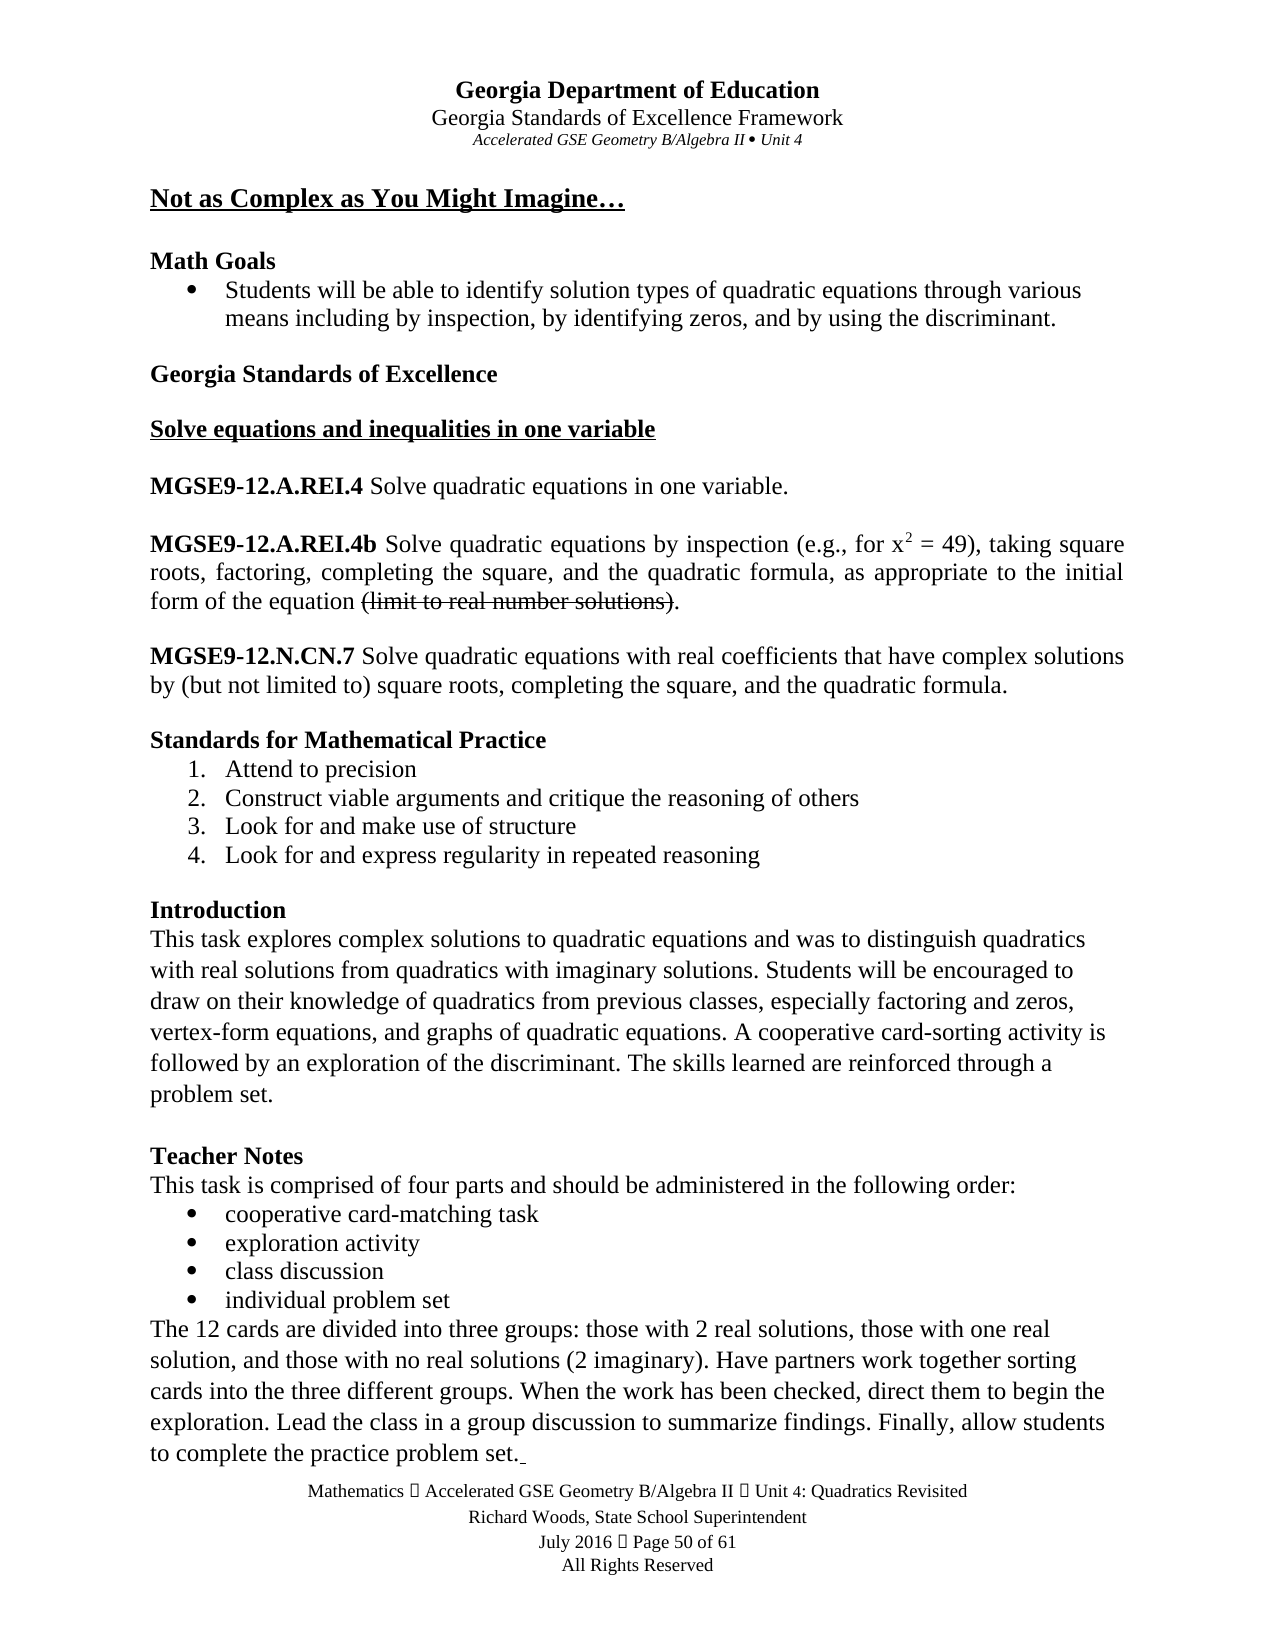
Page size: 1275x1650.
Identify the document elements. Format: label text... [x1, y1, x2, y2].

subtitle Not as Complex as You Might Imagine… [150, 182, 1125, 213]
text MGSE9-12.N.CN.7 Solve quadratic equations with real coefficients that have complex solutions by (but not limited to) square roots, completing the square, and the quadratic formula. [150, 641, 1125, 699]
list individual problem set [187, 1285, 1125, 1314]
text Teacher Notes [150, 1141, 1125, 1170]
text Solve equations and inequalities in one variable [150, 414, 1125, 442]
text Standards for Mathematical Practice [150, 725, 1125, 754]
list Attend to precision [187, 754, 1125, 783]
text MGSE9-12.A.REI.4 Solve quadratic equations in one variable. [150, 471, 1125, 500]
list Construct viable arguments and critique the reasoning of others [187, 783, 1125, 811]
list Students will be able to identify solution types of quadratic equations through various means including by inspection, by identifying zeros, and by using the discriminant. [187, 275, 1125, 332]
list cooperative card-matching task [187, 1199, 1125, 1228]
text Introduction [150, 895, 1125, 924]
text The 12 cards are divided into three groups: those with 2 real solutions, those with one real solution, and those with no real solutions (2 imaginary). Have partners work together sorting cards into the three different groups. When the work has been checked, direct them to begin the exploration. Lead the class in a group discussion to summarize findings. Finally, allow students to complete the practice problem set. [150, 1314, 1125, 1467]
list Look for and make use of structure [187, 811, 1125, 840]
text Math Goals [150, 246, 1125, 275]
list Look for and express regularity in repeated reasoning [187, 840, 1125, 869]
text This task explores complex solutions to quadratic equations and was to distinguish quadratics with real solutions from quadratics with imaginary solutions. Students will be encouraged to draw on their knowledge of quadratics from previous classes, especially factoring and zeros, vertex-form equations, and graphs of quadratic equations. A cooperative card-sorting activity is followed by an exploration of the discriminant. The skills learned are reinforced through a problem set. [150, 924, 1125, 1108]
text MGSE9-12.A.REI.4b Solve quadratic equations by inspection (e.g., for x2 = 49), taking square roots, factoring, completing the square, and the quadratic formula, as appropriate to the initial form of the equation (limit to real number solutions). [150, 529, 1125, 615]
list class discussion [187, 1256, 1125, 1285]
text Georgia Standards of Excellence [150, 359, 1125, 387]
list exploration activity [187, 1228, 1125, 1256]
text This task is comprised of four parts and should be administered in the following order: [150, 1170, 1125, 1199]
